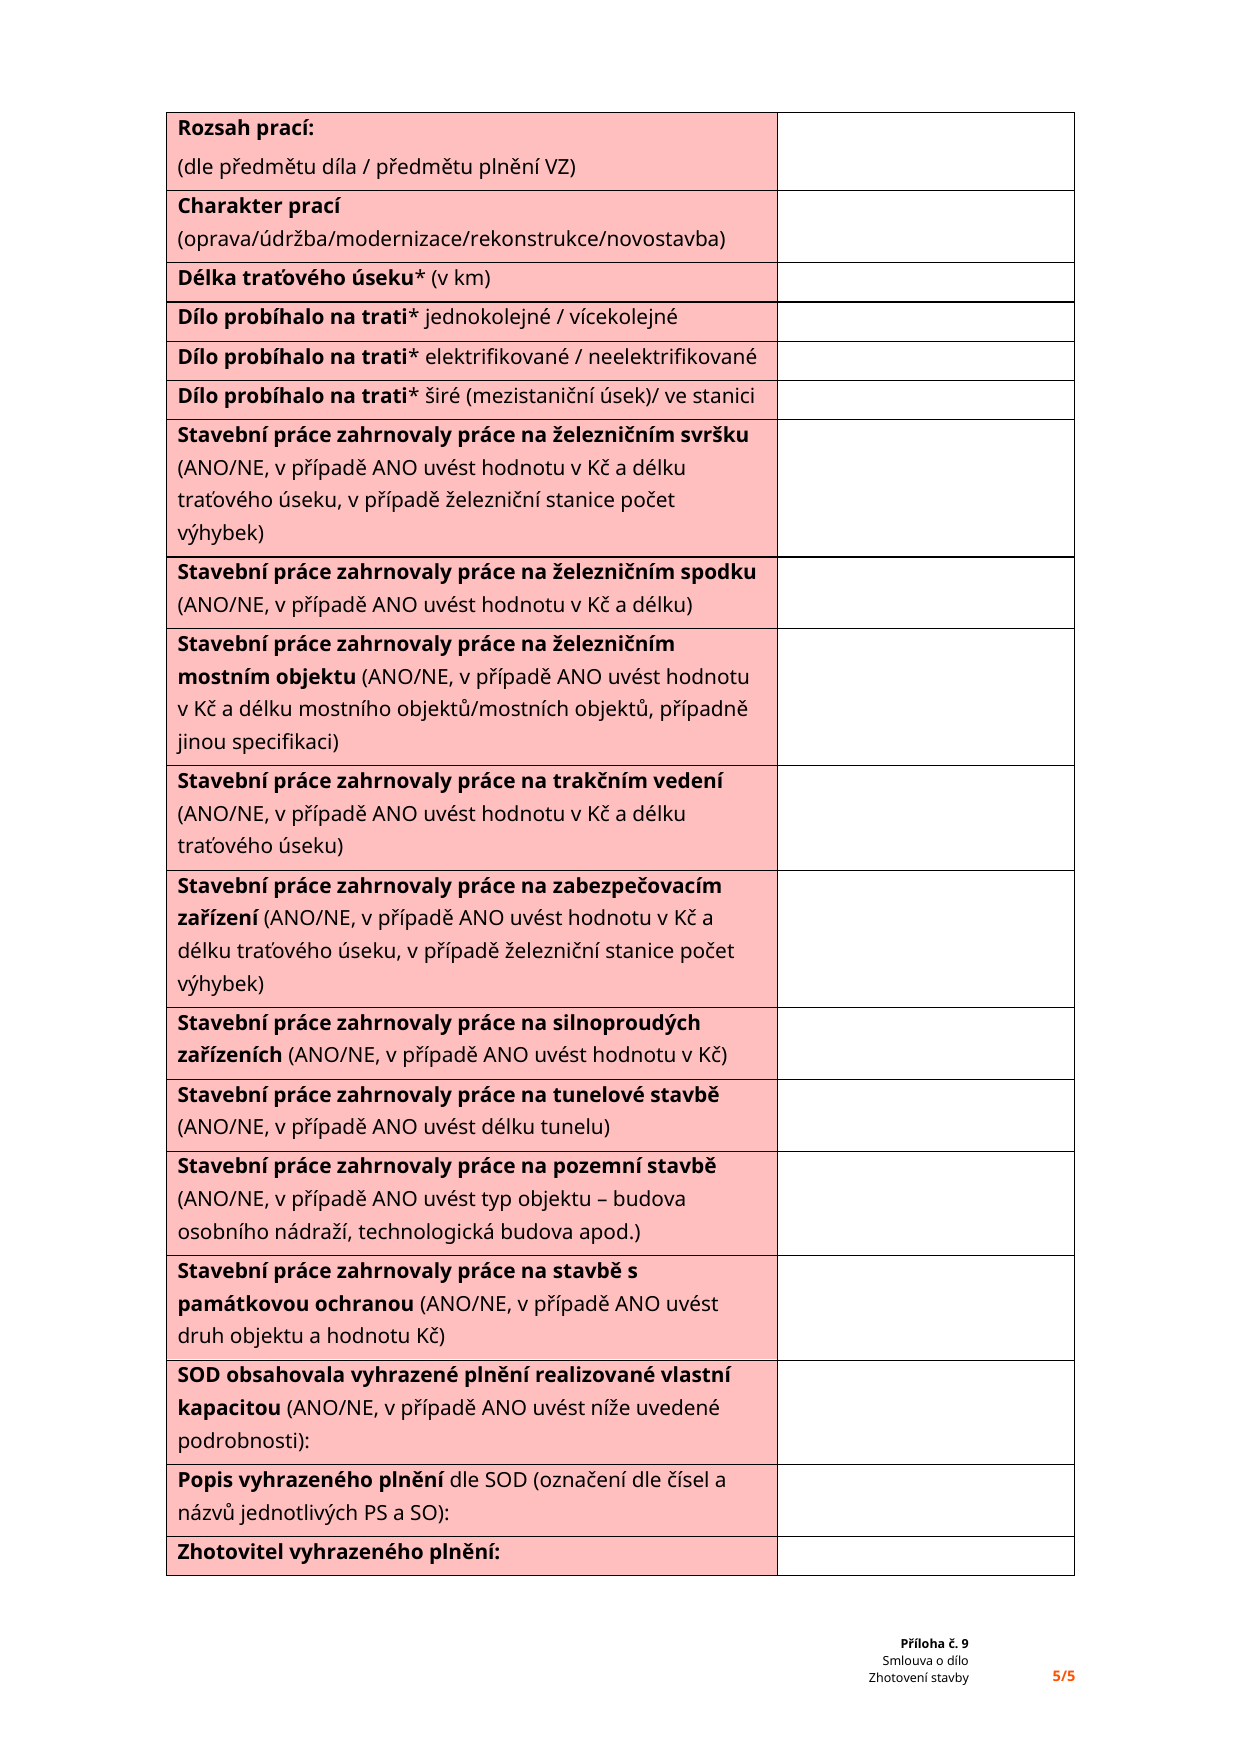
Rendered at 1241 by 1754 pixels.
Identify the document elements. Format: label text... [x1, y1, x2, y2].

table_cell [778, 558, 1074, 628]
table_cell Stavební práce zahrnovaly práce na železničním svršku (ANO/NE, v případě ANO uvést hodnotu v Kč a délku traťového úseku, v případě železniční stanice počet výhybek) [167, 420, 777, 556]
table_cell Zhotovitel vyhrazeného plnění: [167, 1537, 777, 1575]
table_cell [778, 629, 1074, 765]
table_cell [778, 303, 1074, 341]
table_cell [778, 1152, 1074, 1255]
table_cell [778, 342, 1074, 380]
table_cell Dílo probíhalo na trati* jednokolejné / vícekolejné [167, 303, 777, 341]
table_cell [778, 1361, 1074, 1464]
table_cell Charakter prací (oprava/údržba/modernizace/rekonstrukce/novostavba) [167, 191, 777, 262]
table_cell [778, 766, 1074, 870]
table_cell Stavební práce zahrnovaly práce na tunelové stavbě (ANO/NE, v případě ANO uvést délku tunelu) [167, 1080, 777, 1151]
table_header [778, 113, 1074, 190]
table_cell [778, 420, 1074, 556]
table_cell Stavební práce zahrnovaly práce na zabezpečovacím zařízení (ANO/NE, v případě ANO uvést hodnotu v Kč a délku traťového úseku, v případě železniční stanice počet výhybek) [167, 871, 777, 1007]
table_cell Stavební práce zahrnovaly práce na trakčním vedení (ANO/NE, v případě ANO uvést hodnotu v Kč a délku traťového úseku) [167, 766, 777, 870]
table_cell [778, 871, 1074, 1007]
table_header Rozsah prací: (dle předmětu díla / předmětu plnění VZ) [167, 113, 777, 190]
table_cell Stavební práce zahrnovaly práce na pozemní stavbě (ANO/NE, v případě ANO uvést typ objektu – budova osobního nádraží, technologická budova apod.) [167, 1152, 777, 1255]
table_cell [778, 1256, 1074, 1359]
table_cell Dílo probíhalo na trati* elektrifikované / neelektrifikované [167, 342, 777, 380]
table_cell Stavební práce zahrnovaly práce na železničním mostním objektu (ANO/NE, v případě ANO uvést hodnotu v Kč a délku mostního objektů/mostních objektů, případně jinou specifikaci) [167, 629, 777, 765]
table_cell [778, 1080, 1074, 1151]
table_cell Popis vyhrazeného plnění dle SOD (označení dle čísel a názvů jednotlivých PS a SO): [167, 1465, 777, 1536]
table_cell [778, 1465, 1074, 1536]
table_cell [778, 1537, 1074, 1575]
table_cell [778, 1008, 1074, 1079]
table_cell Délka traťového úseku* (v km) [167, 263, 777, 301]
table_cell Stavební práce zahrnovaly práce na silnoproudých zařízeních (ANO/NE, v případě ANO uvést hodnotu v Kč) [167, 1008, 777, 1079]
table_cell [778, 263, 1074, 301]
table_cell [778, 381, 1074, 419]
table_cell SOD obsahovala vyhrazené plnění realizované vlastní kapacitou (ANO/NE, v případě ANO uvést níže uvedené podrobnosti): [167, 1361, 777, 1464]
table_cell Dílo probíhalo na trati* širé (mezistaniční úsek)/ ve stanici [167, 381, 777, 419]
table_cell Stavební práce zahrnovaly práce na stavbě s památkovou ochranou (ANO/NE, v případě ANO uvést druh objektu a hodnotu Kč) [167, 1256, 777, 1359]
table_cell [778, 191, 1074, 262]
table_cell Stavební práce zahrnovaly práce na železničním spodku (ANO/NE, v případě ANO uvést hodnotu v Kč a délku) [167, 558, 777, 628]
